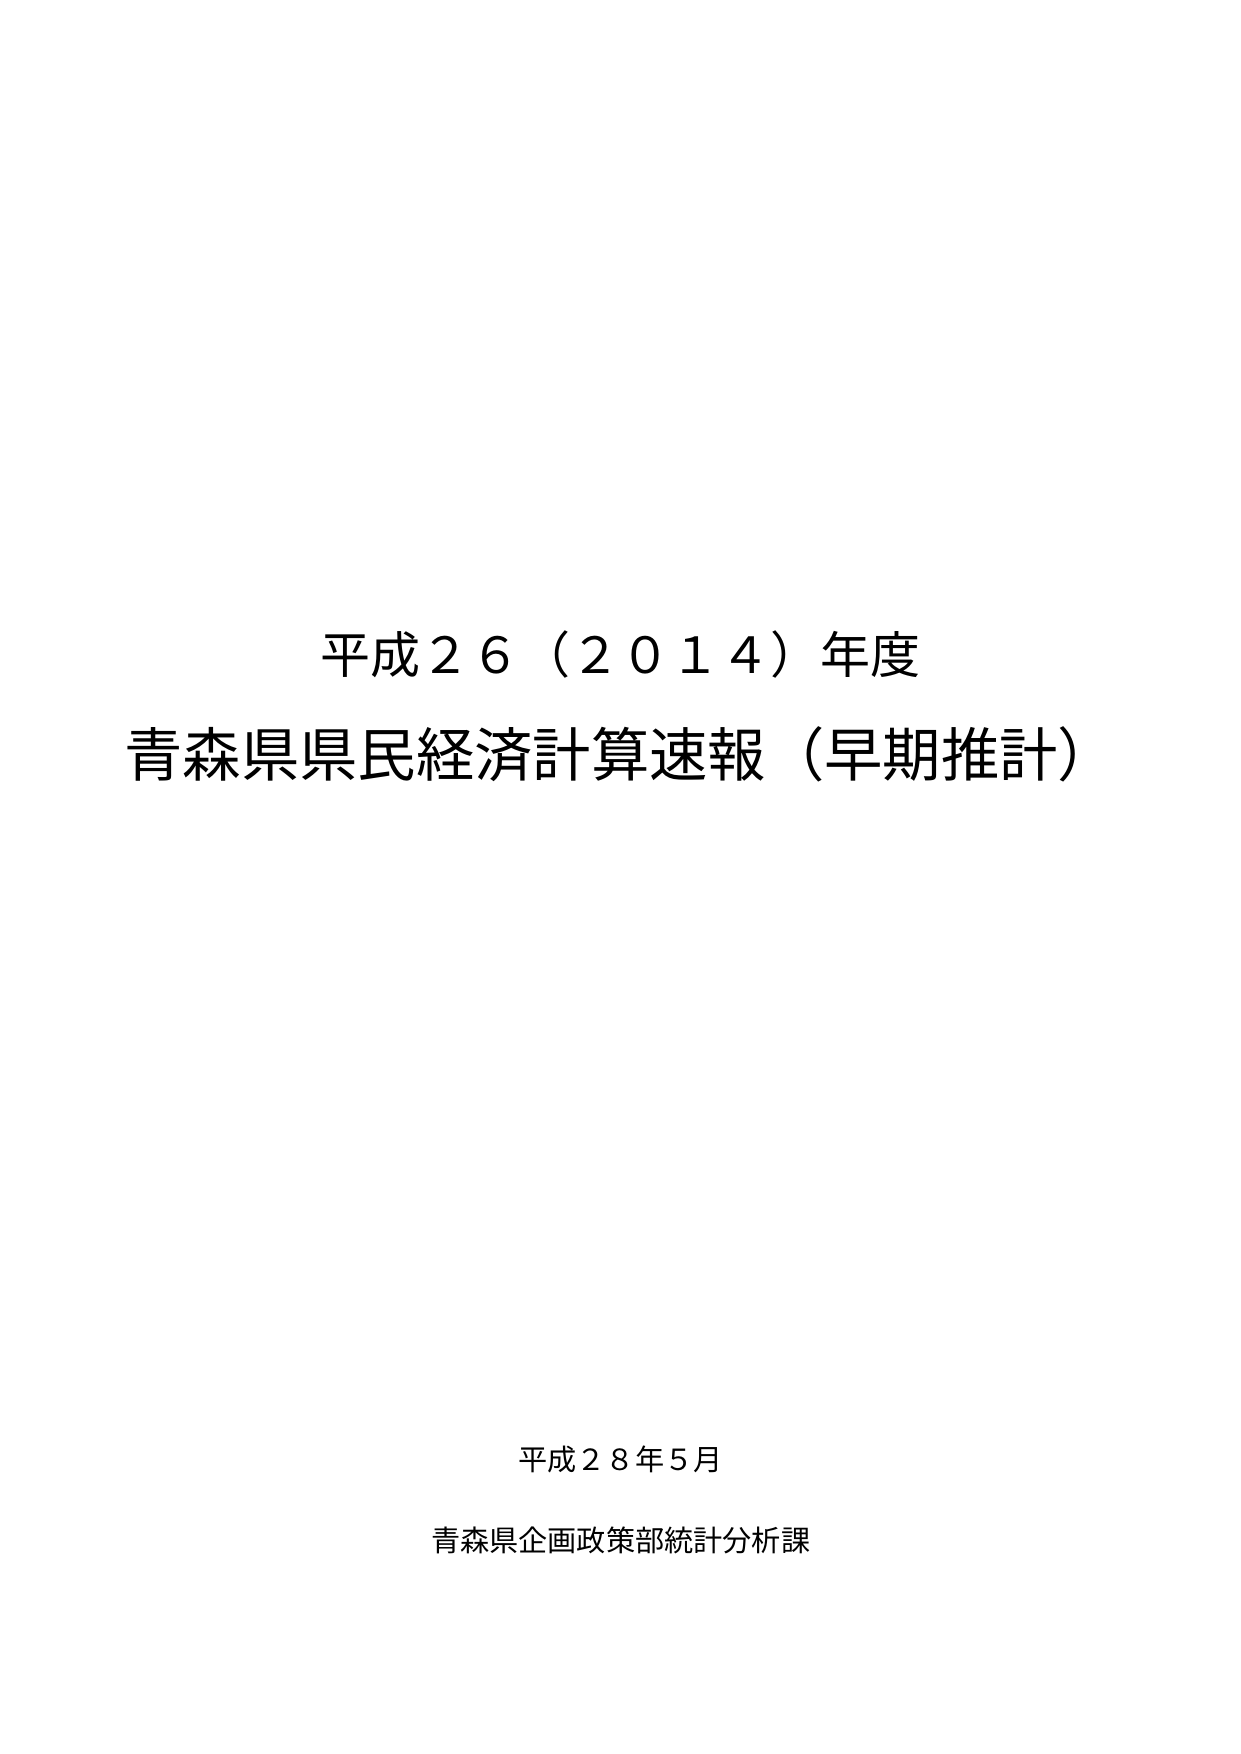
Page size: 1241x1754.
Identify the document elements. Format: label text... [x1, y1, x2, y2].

text 平成２８年５月 [119, 1437, 1121, 1479]
text 青森県企画政策部統計分析課 [119, 1518, 1122, 1560]
text 平成２６（２０１４）年度 [119, 616, 1121, 688]
text 青森県県民経済計算速報（早期推計） [119, 709, 1121, 794]
